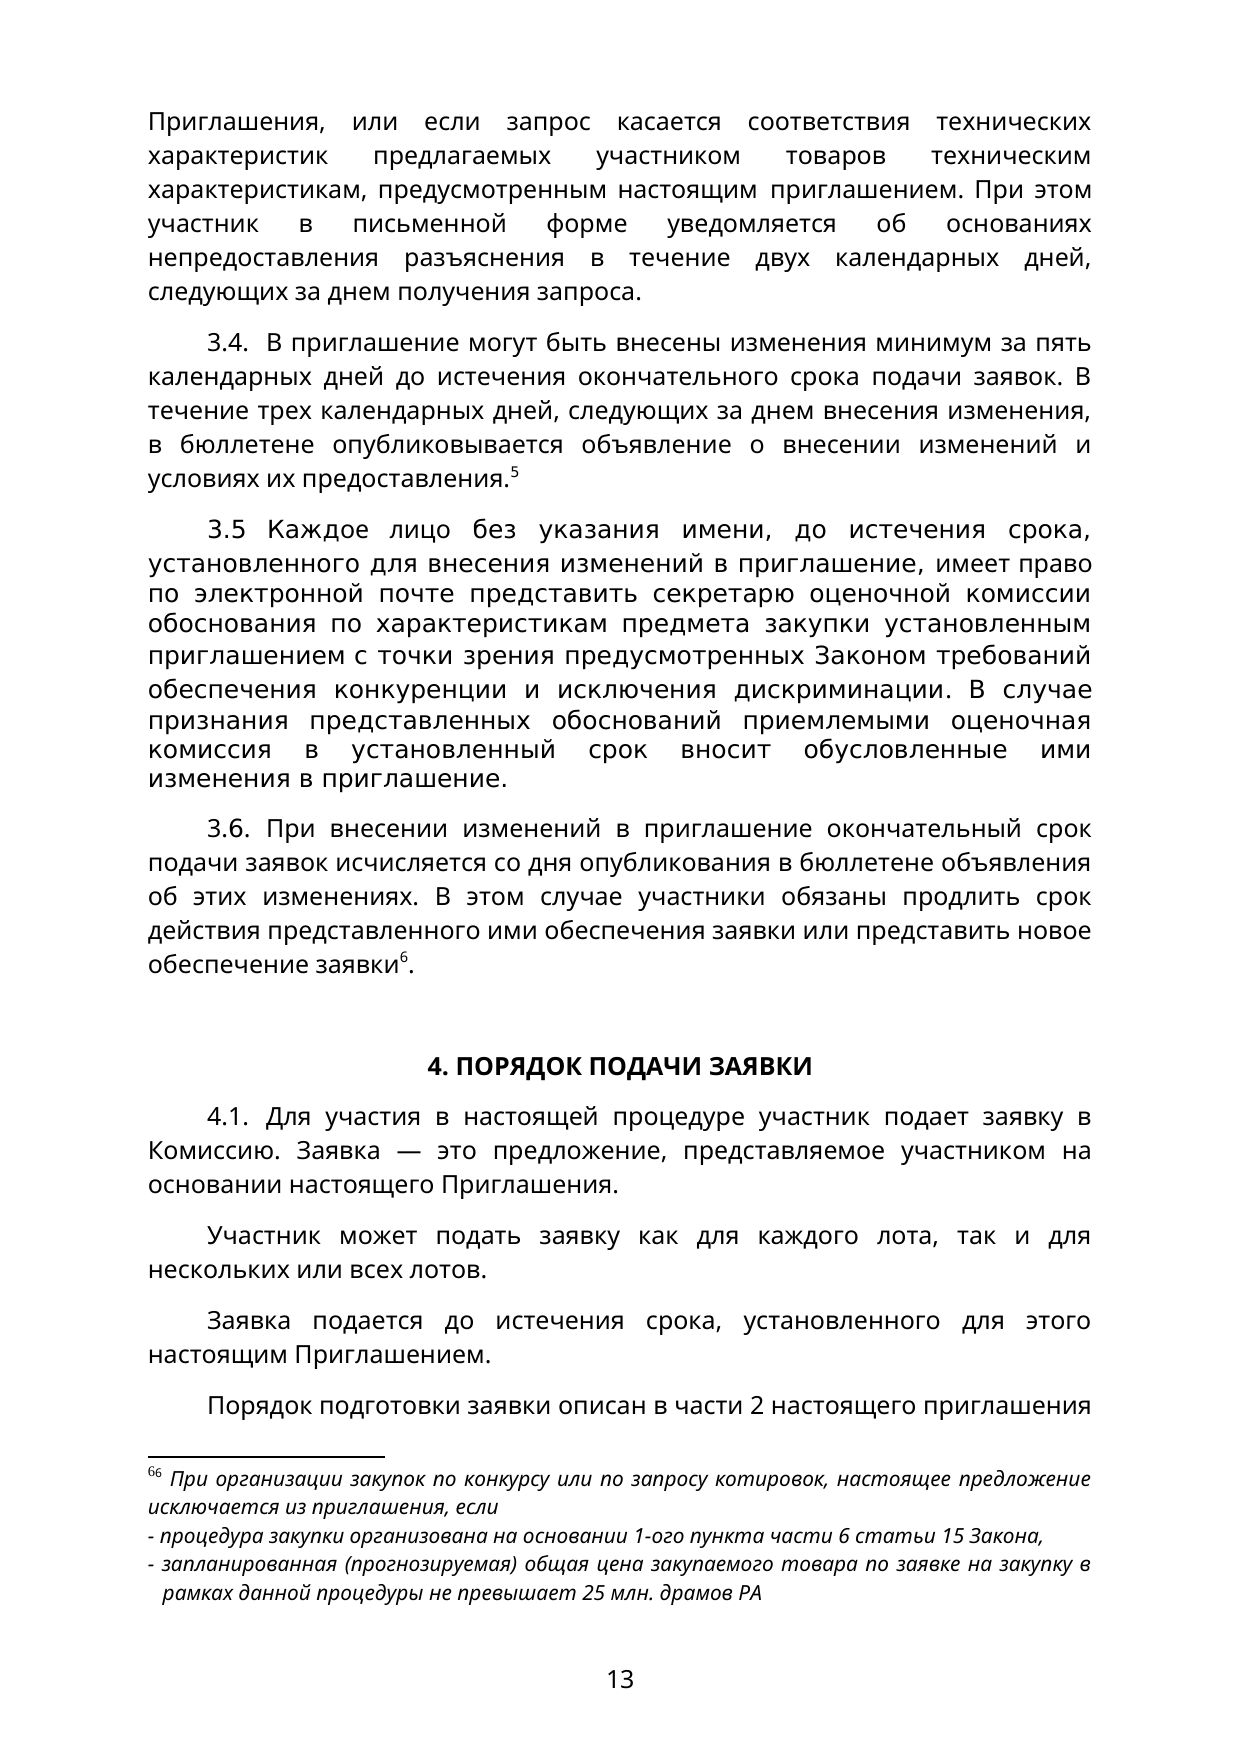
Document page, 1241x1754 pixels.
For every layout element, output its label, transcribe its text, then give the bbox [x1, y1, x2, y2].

text Участник может подать заявку как для каждого лота, так и для нескольких или всех лотов. [148, 1218, 1092, 1286]
text 3.3. Разъяснения не предоставляется, если запрос представлен с нарушением установленного настоящим разделом срока, а также в случае, если запрос выходит за рамки содержания настоящего Приглашения, или если запрос касается соответствия технических характеристик предлагаемых участником товаров техническим характеристикам, предусмотренным настоящим приглашением. При этом участник в письменной форме уведомляется об основаниях непредоставления разъяснения в течение двух календарных дней, следующих за днем получения запроса. [148, 103, 1092, 308]
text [148, 1387, 1092, 1421]
text 3.5 Каждое лицо без указания имени, до истечения срока, установленного для внесения изменений в приглашение, имеет право по электронной почте представить секретарю оценочной комиссии обоснования по характеристикам предмета закупки установленным приглашением с точки зрения предусмотренных Законом требований обеспечения конкуренции и исключения дискриминации. В случае признания представленных обоснований приемлемыми оценочная комиссия в установленный срок вносит обусловленные ими изменения в приглашение. [148, 511, 1092, 793]
text 3.4. В приглашение могут быть внесены изменения минимум за пять календарных дней до истечения окончательного срока подачи заявок. В течение трех календарных дней, следующих за днем внесения изменения, в бюллетене опубликовывается объявление о внесении изменений и условиях их предоставления.5 [148, 324, 1092, 495]
text 3.6. При внесении изменений в приглашение окончательный срок подачи заявок исчисляется со дня опубликования в бюллетене объявления об этих изменениях. В этом случае участники обязаны продлить срок действия представленного ими обеспечения заявки или представить новое обеспечение заявки6. [148, 810, 1092, 981]
text 4.1. Для участия в настоящей процедуре участник подает заявку в Комиссию. Заявка — это предложение, представляемое участником на основании настоящего Приглашения. [148, 1099, 1092, 1201]
text 4. ПОРЯДОК ПОДАЧИ ЗАЯВКИ [148, 1048, 1092, 1082]
text Заявка подается до истечения срока, установленного для этого настоящим Приглашением. [148, 1302, 1092, 1371]
